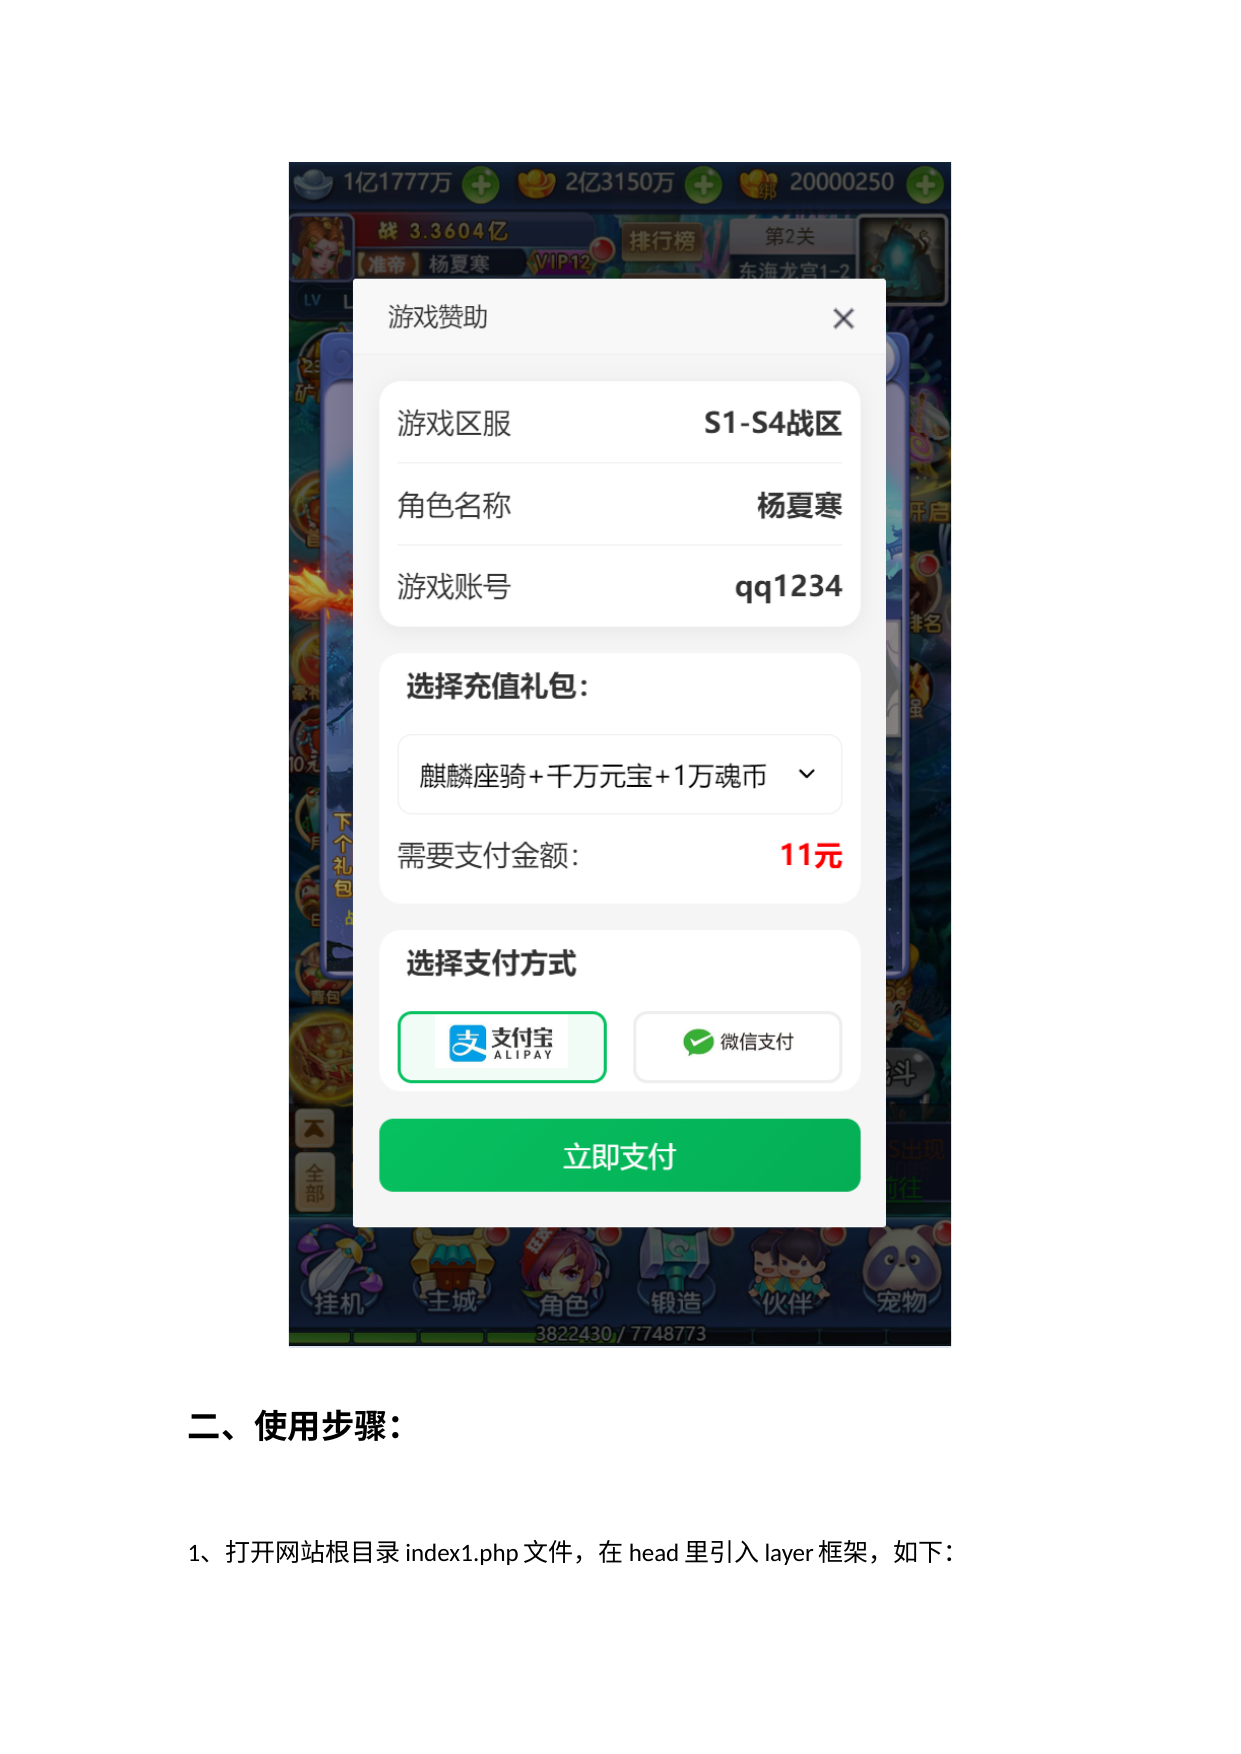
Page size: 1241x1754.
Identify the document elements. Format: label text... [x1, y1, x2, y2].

text 1、打开网站根目录index1.php文件，在head里引入layer框架，如下： [187, 1518, 1053, 1583]
picture [288, 162, 952, 1348]
subtitle 使用步骤： [187, 1392, 1053, 1457]
